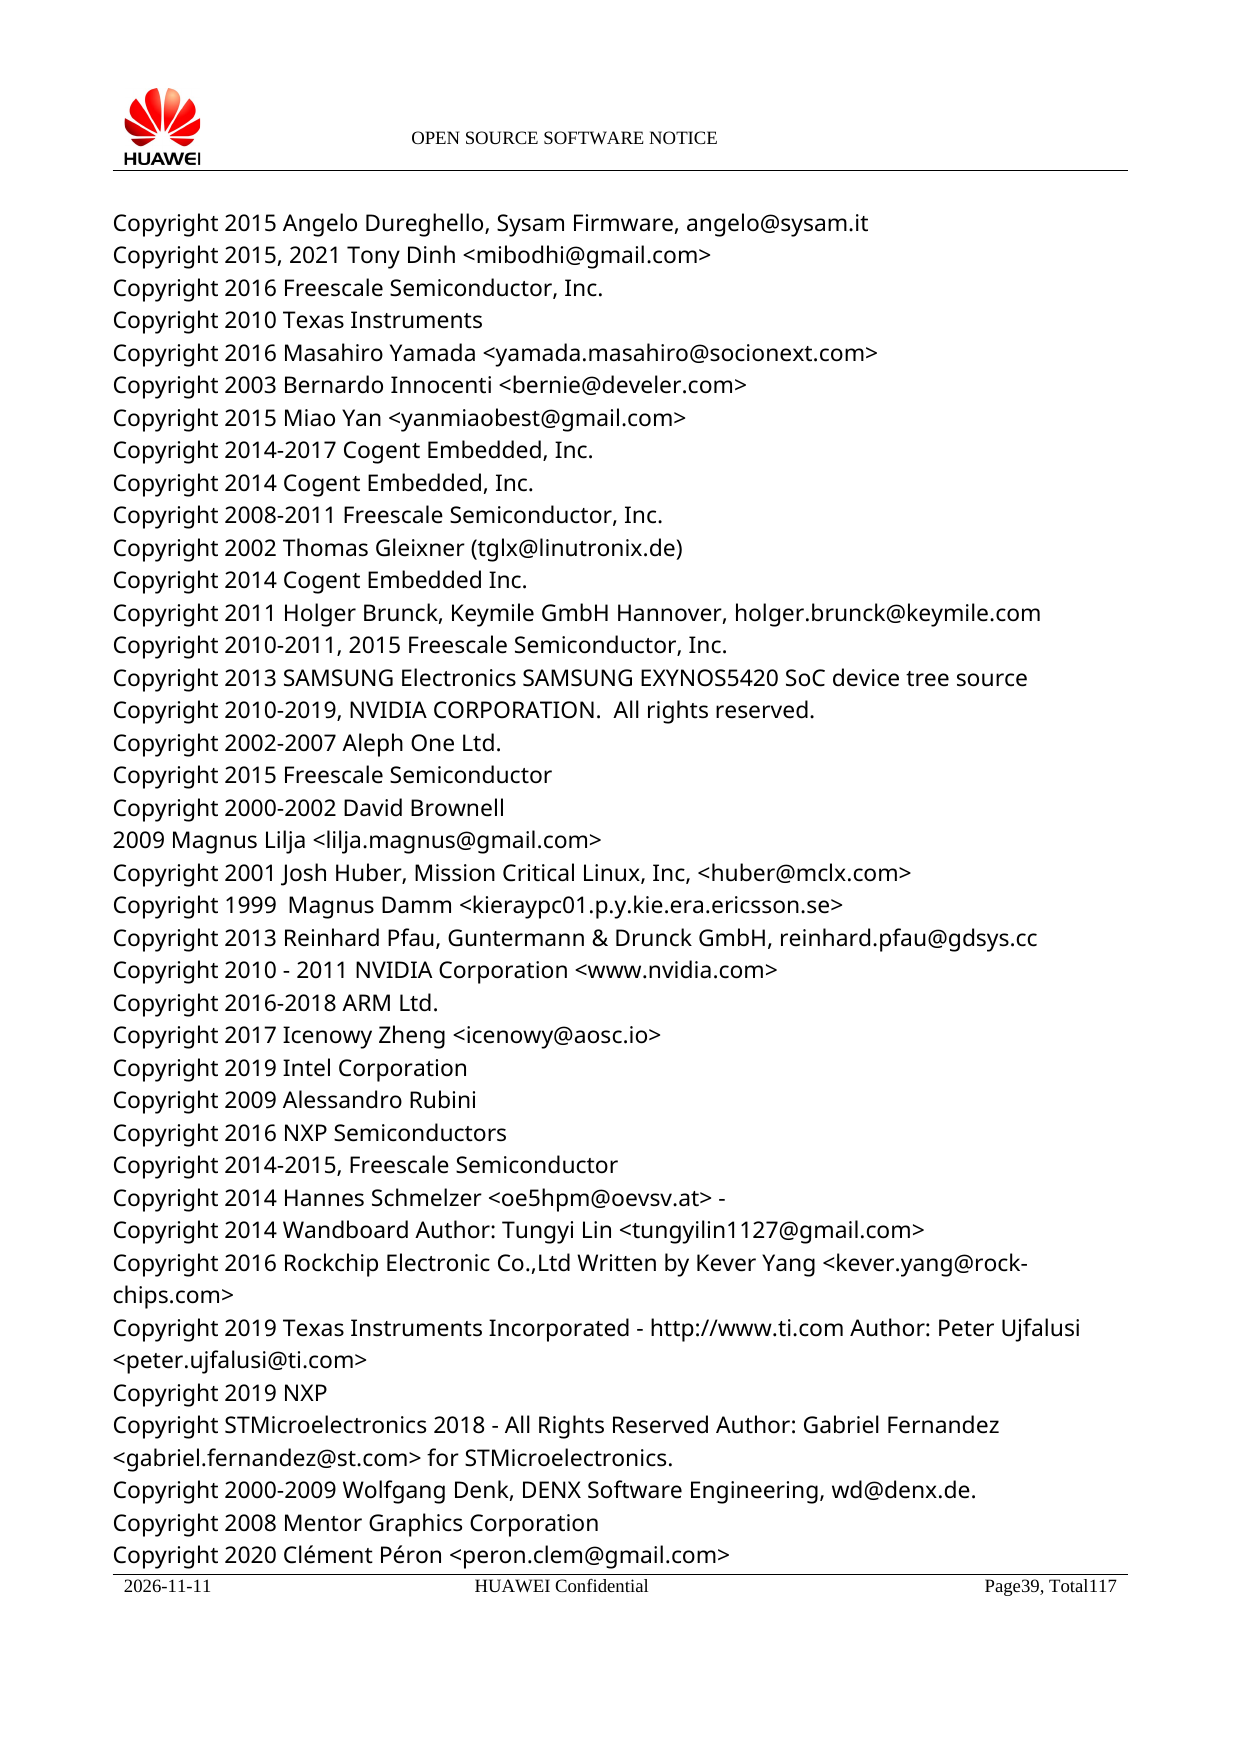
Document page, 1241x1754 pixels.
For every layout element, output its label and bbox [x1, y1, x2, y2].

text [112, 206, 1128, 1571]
picture [124, 88, 201, 165]
